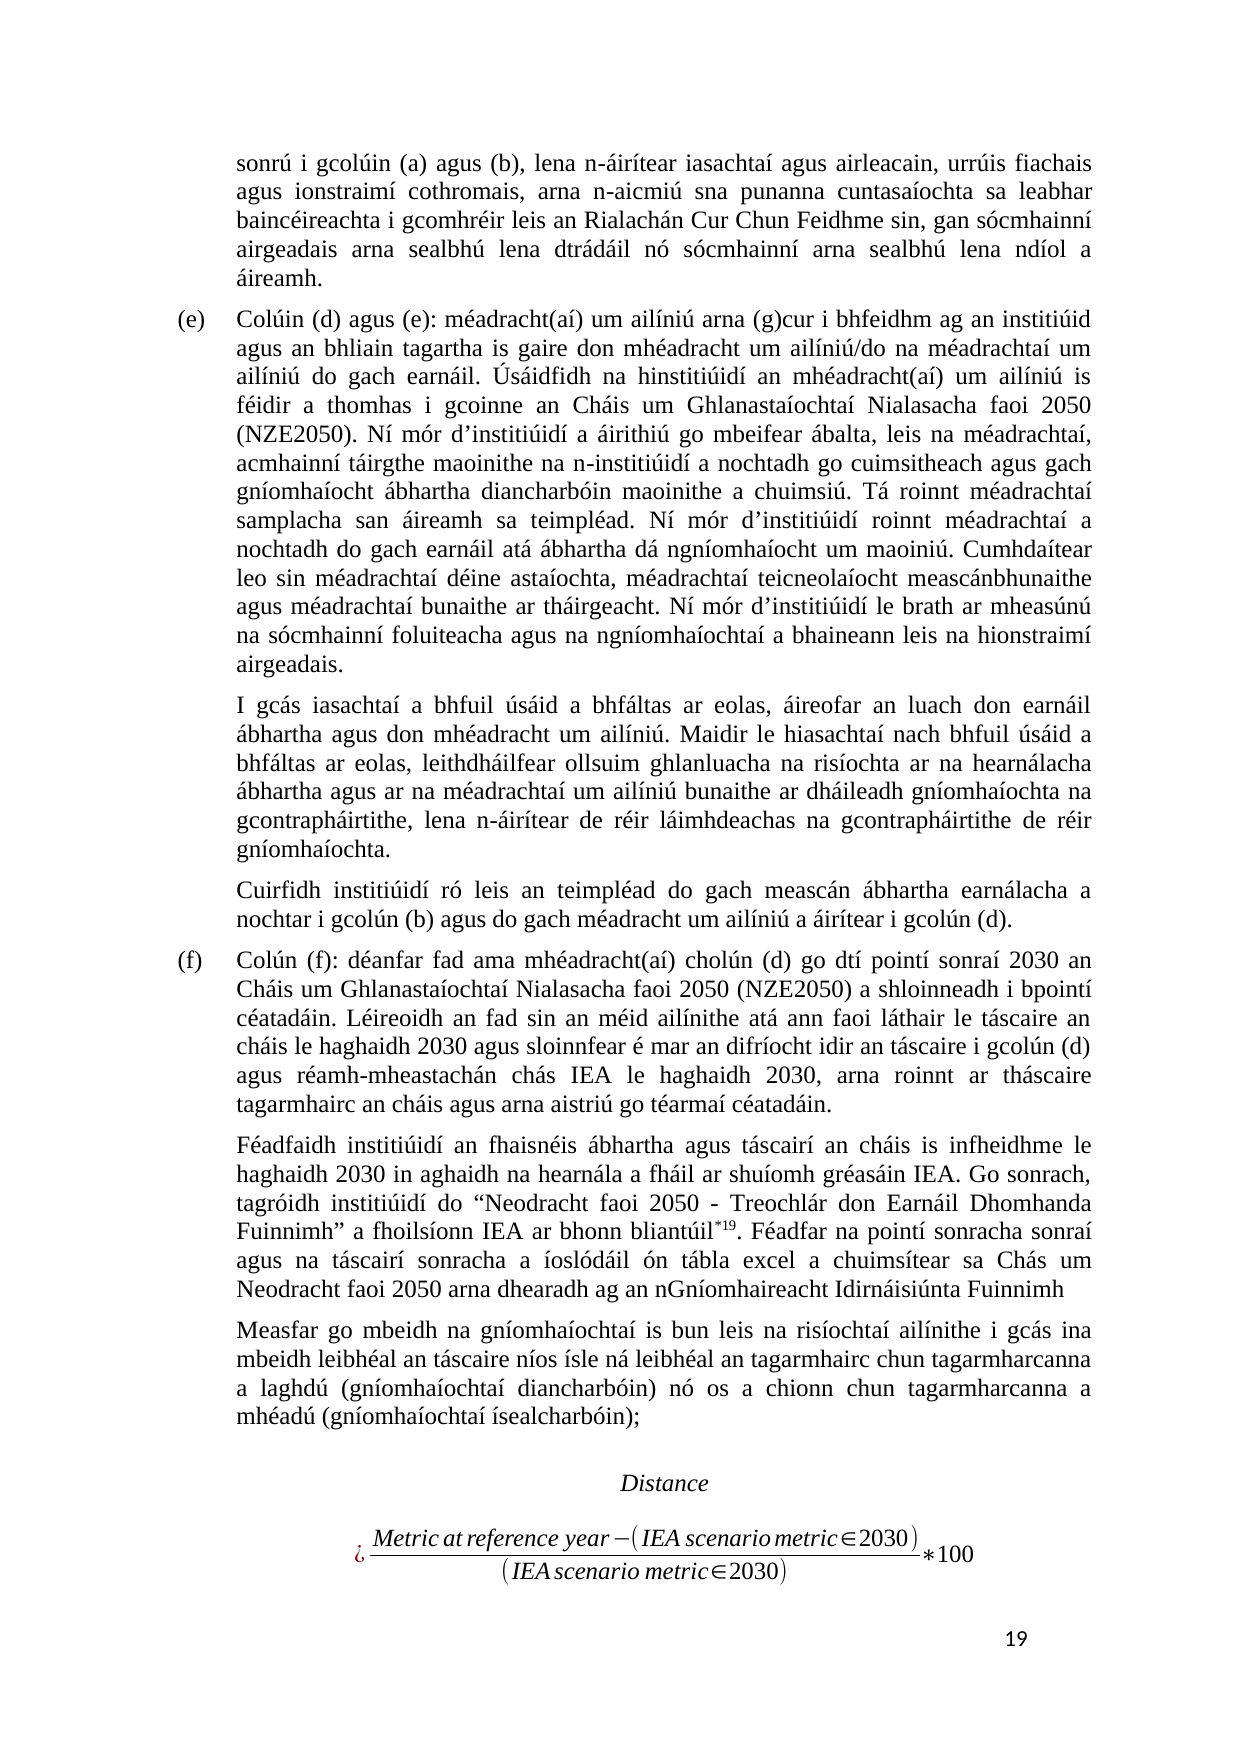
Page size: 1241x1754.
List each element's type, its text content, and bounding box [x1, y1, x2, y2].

list Féadfaidh institiúidí an fhaisnéis ábhartha agus táscairí an cháis is infheidhme le haghaidh 2030 in aghaidh na hearnála a fháil ar shuíomh gréasáin IEA. Go sonrach, tagróidh institiúidí do “Neodracht faoi 2050 - Treochlár don Earnáil Dhomhanda Fuinnimh” a fhoilsíonn IEA ar bhonn bliantúil*19. Féadfar na pointí sonracha sonraí agus na táscairí sonracha a íoslódáil ón tábla excel a chuimsítear sa Chás um Neodracht faoi 2050 arna dhearadh ag an nGníomhaireacht Idirnáisiúnta Fuinnimh [236, 1130, 1092, 1303]
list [177, 148, 1092, 291]
list Colúin (d) agus (e): méadracht(aí) um ailíniú arna (g)cur i bhfeidhm ag an institiúid agus an bhliain tagartha is gaire don mhéadracht um ailíniú/do na méadrachtaí um ailíniú do gach earnáil. Úsáidfidh na hinstitiúidí an mhéadracht(aí) um ailíniú is féidir a thomhas i gcoinne an Cháis um Ghlanastaíochtaí Nialasacha faoi 2050 (NZE2050). Ní mór d’institiúidí a áirithiú go mbeifear ábalta, leis na méadrachtaí, acmhainní táirgthe maoinithe na n-institiúidí a nochtadh go cuimsitheach agus gach gníomhaíocht ábhartha diancharbóin maoinithe a chuimsiú. Tá roinnt méadrachtaí samplacha san áireamh sa teimpléad. Ní mór d’institiúidí roinnt méadrachtaí a nochtadh do gach earnáil atá ábhartha dá ngníomhaíocht um maoiniú. Cumhdaítear leo sin méadrachtaí déine astaíochta, méadrachtaí teicneolaíocht meascánbhunaithe agus méadrachtaí bunaithe ar tháirgeacht. Ní mór d’institiúidí le brath ar mheasúnú na sócmhainní foluiteacha agus na ngníomhaíochtaí a bhaineann leis na hionstraimí airgeadais. [177, 304, 1092, 678]
list Cuirfidh institiúidí ró leis an teimpléad do gach meascán ábhartha earnálacha a nochtar i gcolún (b) agus do gach méadracht um ailíniú a áirítear i gcolún (d). [236, 875, 1092, 933]
list I gcás iasachtaí a bhfuil úsáid a bhfáltas ar eolas, áireofar an luach don earnáil ábhartha agus don mhéadracht um ailíniú. Maidir le hiasachtaí nach bhfuil úsáid a bhfáltas ar eolas, leithdháilfear ollsuim ghlanluacha na risíochta ar na hearnálacha ábhartha agus ar na méadrachtaí um ailíniú bunaithe ar dháileadh gníomhaíochta na gcontrapháirtithe, lena n-áirítear de réir láimhdeachas na gcontrapháirtithe de réir gníomhaíochta. [236, 690, 1092, 863]
text Measfar go mbeidh na gníomhaíochtaí is bun leis na risíochtaí ailínithe i gcás ina mbeidh leibhéal an táscaire níos ísle ná leibhéal an tagarmhairc chun tagarmharcanna a laghdú (gníomhaíochtaí diancharbóin) nó os a chionn chun tagarmharcanna a mhéadú (gníomhaíochtaí ísealcharbóin); [236, 1315, 1092, 1430]
list Colún (f): déanfar fad ama mhéadracht(aí) cholún (d) go dtí pointí sonraí 2030 an Cháis um Ghlanastaíochtaí Nialasacha faoi 2050 (NZE2050) a shloinneadh i bpointí céatadáin. Léireoidh an fad sin an méid ailínithe atá ann faoi láthair le táscaire an cháis le haghaidh 2030 agus sloinnfear é mar an difríocht idir an táscaire i gcolún (d) agus réamh-mheastachán chás IEA le haghaidh 2030, arna roinnt ar tháscaire tagarmhairc an cháis agus arna aistriú go téarmaí céatadáin. [177, 945, 1092, 1118]
